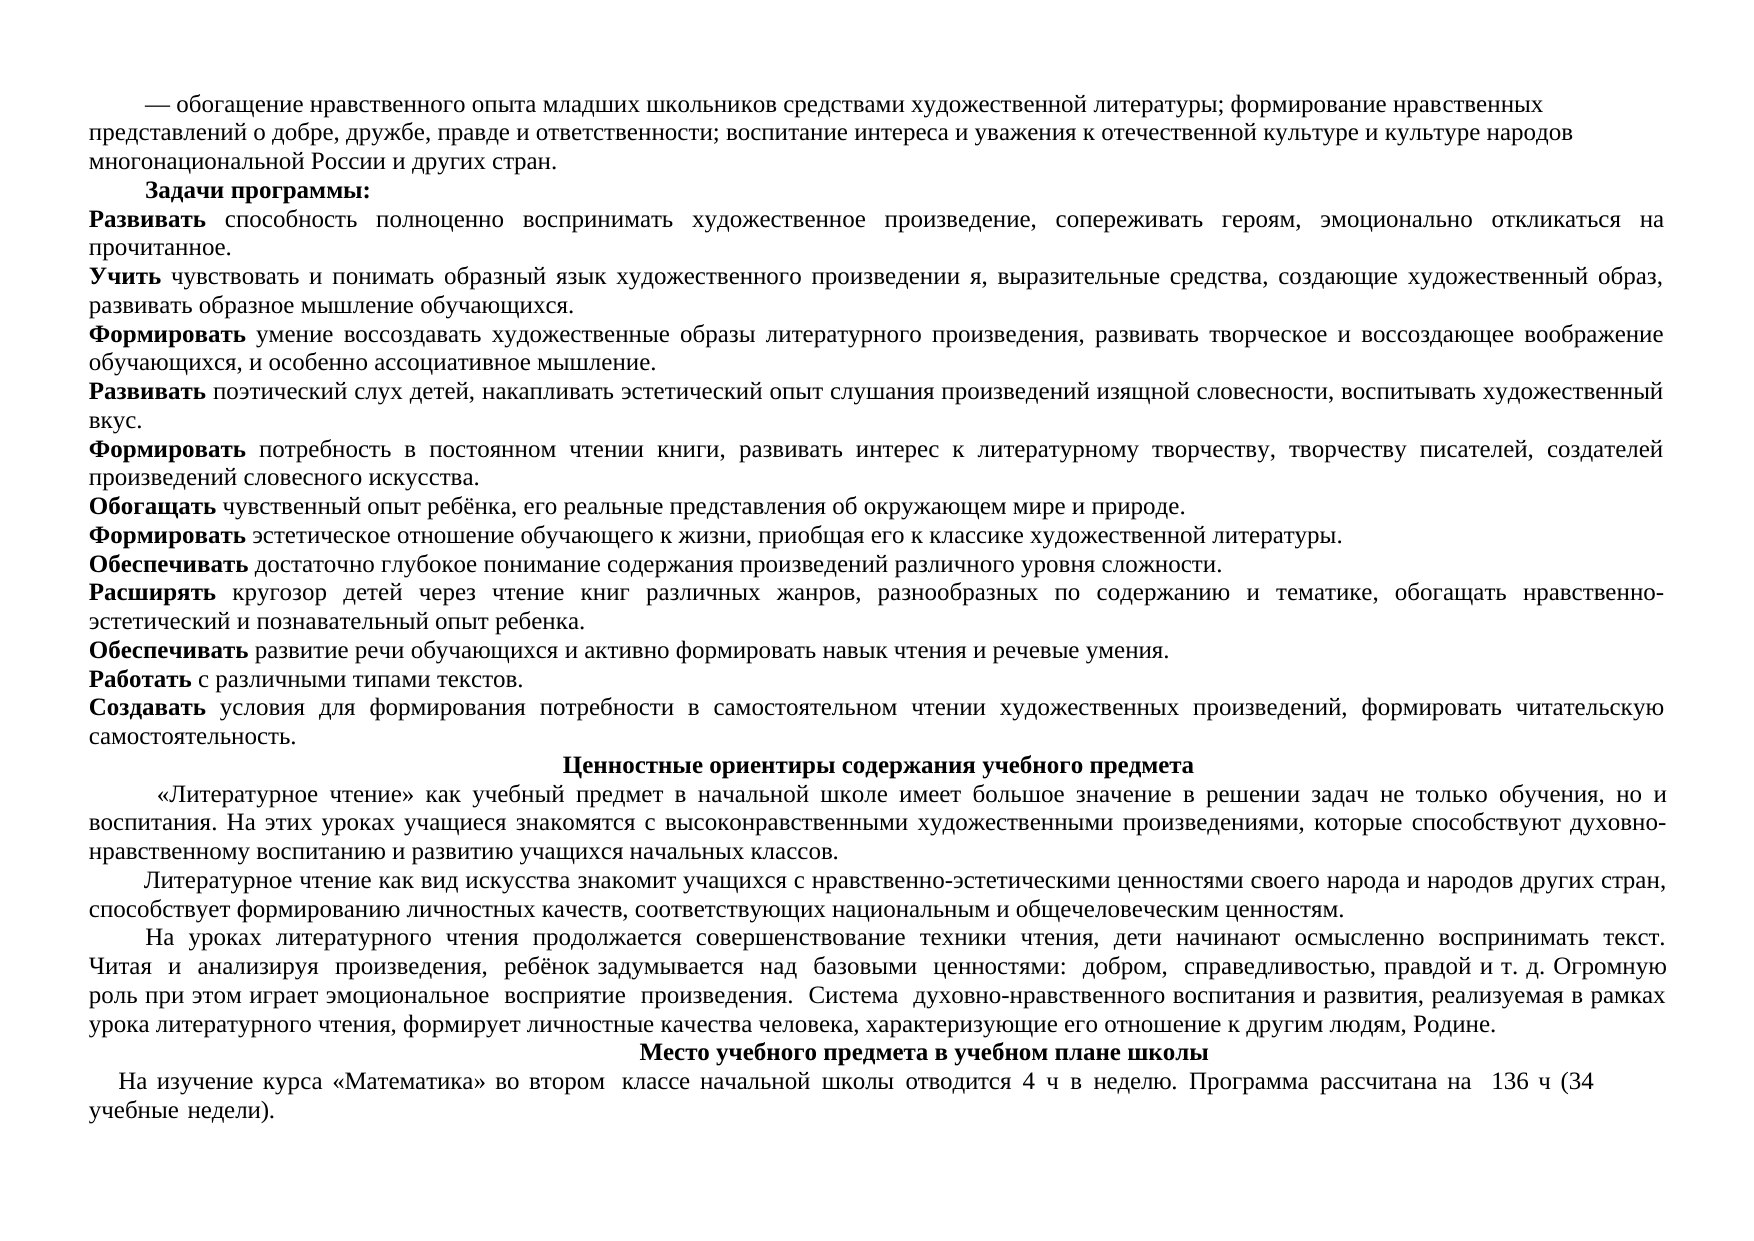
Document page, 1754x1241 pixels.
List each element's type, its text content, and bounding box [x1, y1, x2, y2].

text Обеспечивать развитие речи обучающихся и активно формировать навык чтения и речевые умения. [89, 635, 1665, 664]
text Литературное чтение как вид искусства знакомит учащихся с нравственно-эстетическими ценностями своего народа и народов других стран, способствует формированию личностных качеств, соответствующих национальным и общечеловеческим ценностям. [89, 865, 1668, 922]
text — обогащение нравственного опыта младших школьников средствами художественной литературы; формирование нравственных представлений о добре, дружбе, правде и ответственности; воспитание интереса и уважения к отечественной культуре и культуре народов многонациональной России и других стран. [89, 89, 1665, 175]
text Развивать способность полноценно воспринимать художественное произведение, сопереживать героям, эмоционально откликаться на прочитанное. [89, 204, 1665, 261]
text Формировать умение воссоздавать художественные образы литературного произведения, развивать творческое и воссоздающее воображение обучающихся, и особенно ассоциативное мышление. [89, 319, 1665, 376]
text Обогащать чувственный опыт ребёнка, его реальные представления об окружающем мире и природе. [89, 491, 1665, 520]
text «Литературное чтение» как учебный предмет в начальной школе имеет большое значение в решении задач не только обучения, но и воспитания. На этих уроках учащиеся знакомятся с высоконравственными художественными произведениями, которые способствуют духовно-нравственному воспитанию и развитию учащихся начальных классов. [89, 779, 1668, 865]
text Расширять кругозор детей через чтение книг различных жанров, разнообразных по содержанию и тематике, обогащать нравственно-эстетический и познавательный опыт ребенка. [89, 577, 1665, 635]
text Развивать поэтический слух детей, накапливать эстетический опыт слушания произведений изящной словесности, воспитывать художественный вкус. [89, 376, 1665, 434]
text Учить чувствовать и понимать образный язык художественного произведении я, выразительные средства, создающие художественный образ, развивать образное мышление обучающихся. [89, 261, 1665, 319]
text Формировать потребность в постоянном чтении книги, развивать интерес к литературному творчеству, творчеству писателей, создателей произведений словесного искусства. [89, 434, 1665, 491]
text Обеспечивать достаточно глубокое понимание содержания произведений различного уровня сложности. [89, 549, 1665, 577]
text Работать с различными типами текстов. [89, 664, 1665, 692]
text Формировать эстетическое отношение обучающего к жизни, приобщая его к классике художественной литературы. [89, 520, 1665, 549]
text Создавать условия для формирования потребности в самостоятельном чтении художественных произведений, формировать читательскую самостоятельность. [89, 692, 1665, 750]
text На изучение курса «Математика» во втором классе начальной школы отводится 4 ч в неделю. Программа рассчитана на 136 ч (34 учебные недели). [89, 1066, 1595, 1124]
text Ценностные ориентиры содержания учебного предмета [89, 750, 1668, 779]
text Место учебного предмета в учебном плане школы [183, 1037, 1665, 1066]
text Задачи программы: [89, 175, 1665, 204]
text На уроках литературного чтения продолжается совершенствование техники чтения, дети начинают осмысленно воспринимать текст. Читая и анализируя произведения, ребёнок задумывается над базовыми ценностями: добром, справедливостью, правдой и т. д. Огромную роль при этом играет эмоциональное восприятие произведения. Система духовно-нравственного воспитания и развития, реализуемая в рамках урока литературного чтения, формирует личностные качества человека, характеризующие его отношение к другим людям, Родине. [89, 922, 1668, 1037]
